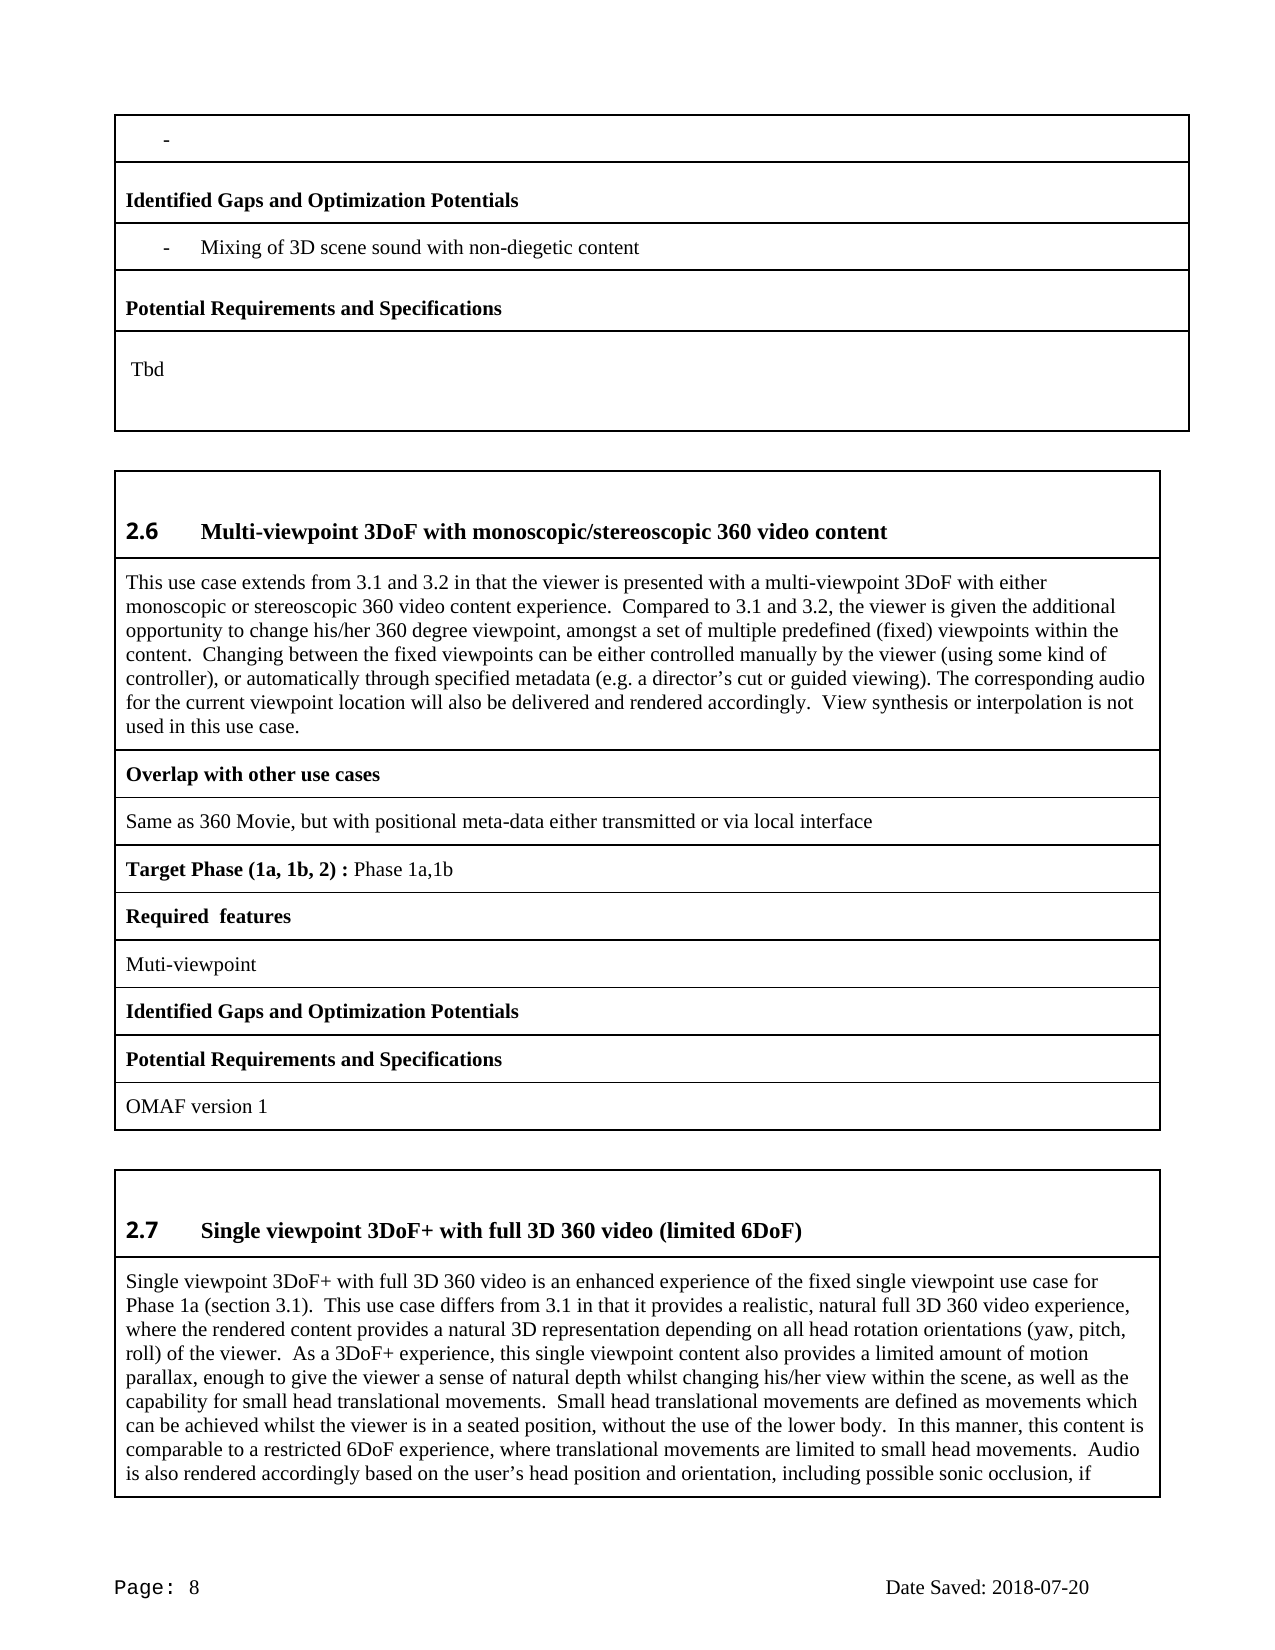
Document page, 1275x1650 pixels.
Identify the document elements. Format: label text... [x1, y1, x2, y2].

table_cell This use case extends from 3.1 and 3.2 in that the viewer is presented with a multi-viewpoint 3DoF with either monoscopic or stereoscopic 360 video content experience. Compared to 3.1 and 3.2, the viewer is given the additional opportunity to change his/her 360 degree viewpoint, amongst a set of multiple predefined (fixed) viewpoints within the content. Changing between the fixed viewpoints can be either controlled manually by the viewer (using some kind of controller), or automatically through specified metadata (e.g. a director’s cut or guided viewing). The corresponding audio for the current viewpoint location will also be delivered and rendered accordingly. View synthesis or interpolation is not used in this use case. [116, 559, 1159, 749]
table_cell Identified Gaps and Optimization Potentials [116, 988, 1159, 1034]
table_cell Potential Requirements and Specifications [116, 1036, 1159, 1082]
table_cell Muti-viewpoint [116, 941, 1159, 987]
table_cell [116, 116, 1188, 161]
table_cell Target Phase (1a, 1b, 2) : Phase 1a,1b [116, 846, 1159, 892]
table_header Multi-viewpoint 3DoF with monoscopic/stereoscopic 360 video content [116, 472, 1159, 557]
table_cell Identified Gaps and Optimization Potentials [116, 163, 1188, 222]
table_cell Potential Requirements and Specifications [116, 271, 1188, 330]
table_cell Mixing of 3D scene sound with non-diegetic content [116, 224, 1188, 269]
table_header Single viewpoint 3DoF+ with full 3D 360 video (limited 6DoF) [116, 1171, 1159, 1256]
table_cell OMAF version 1 [116, 1083, 1159, 1129]
table_cell Required features [116, 893, 1159, 939]
table_cell Tbd [116, 332, 1188, 429]
table_cell Overlap with other use cases [116, 751, 1159, 797]
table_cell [116, 1258, 1159, 1496]
table_cell Same as 360 Movie, but with positional meta-data either transmitted or via local interface [116, 798, 1159, 844]
